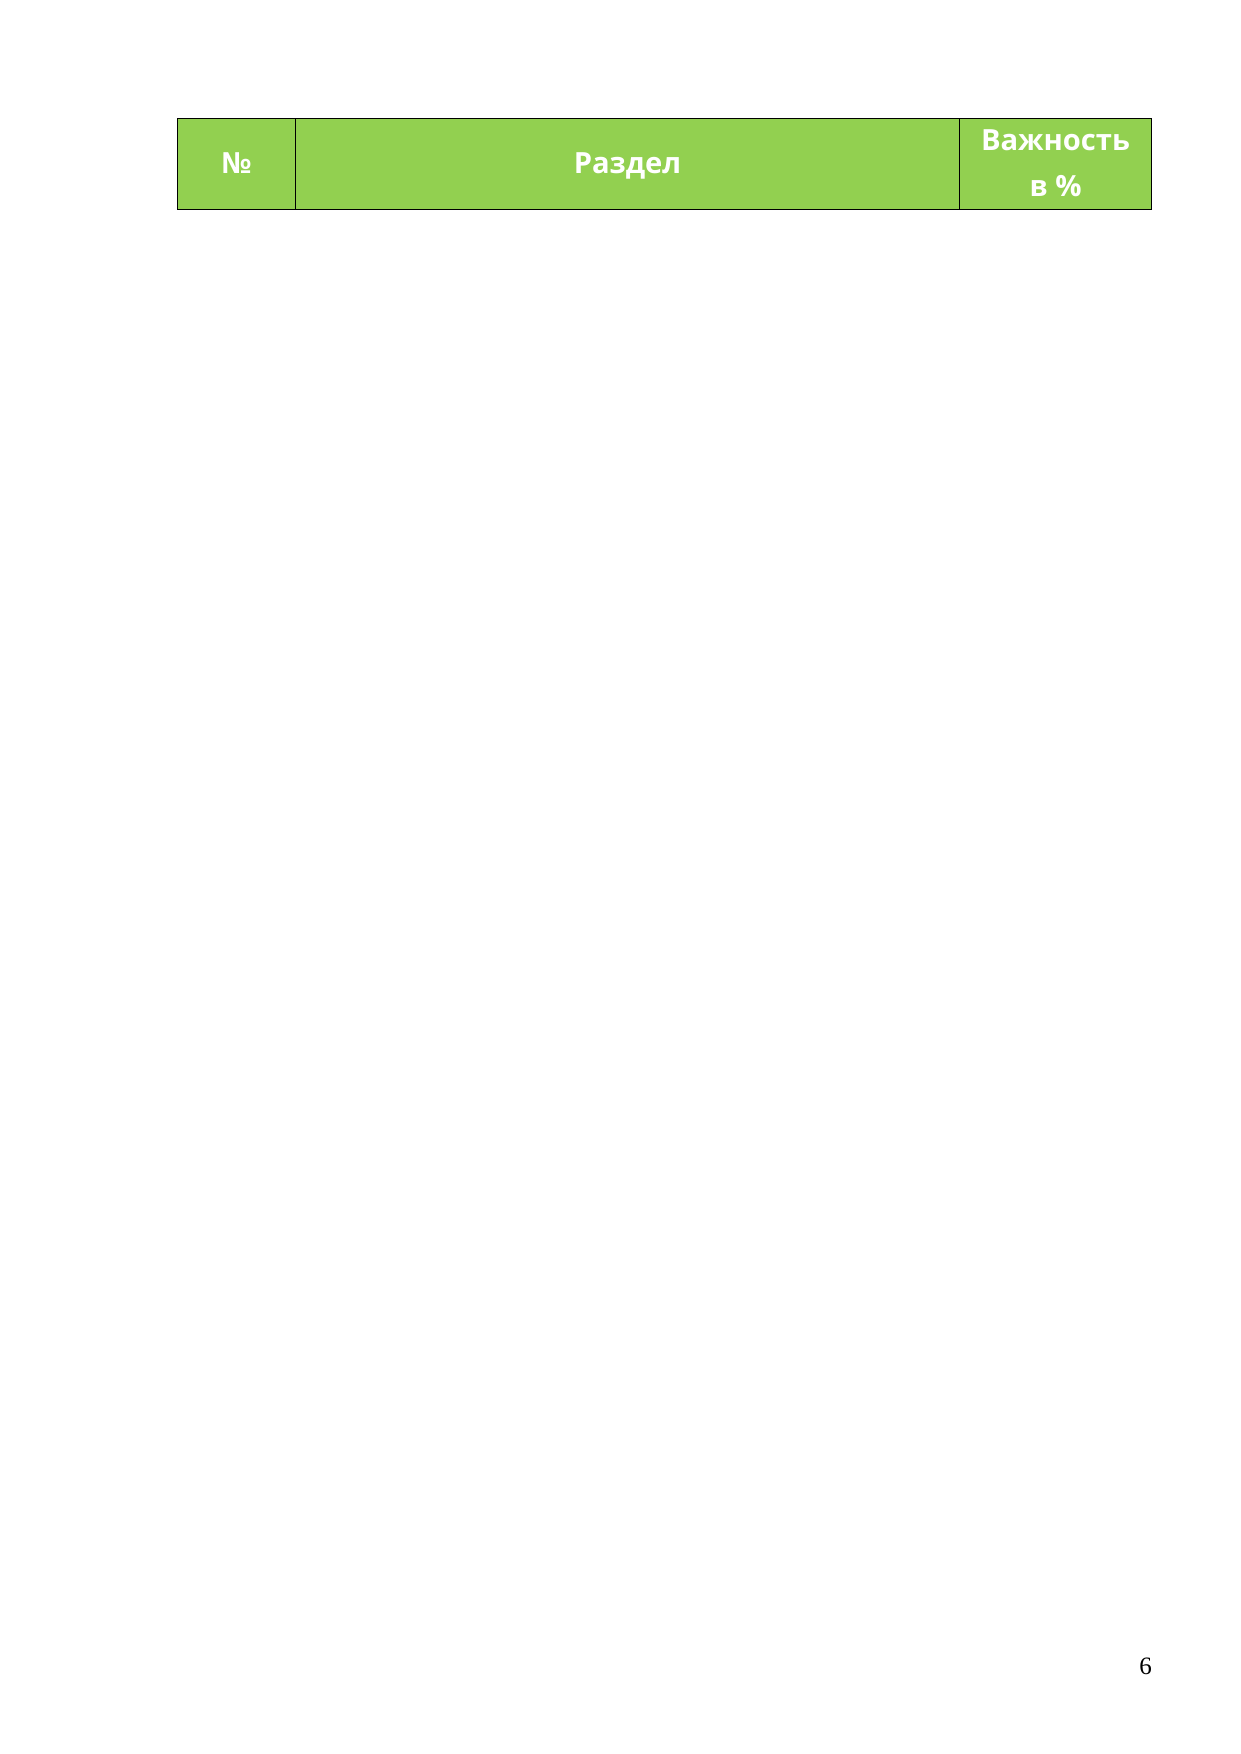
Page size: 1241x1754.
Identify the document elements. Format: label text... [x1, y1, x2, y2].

table_header Раздел [296, 119, 959, 209]
table_header № [178, 119, 295, 209]
table_header Важность в % [960, 119, 1151, 209]
